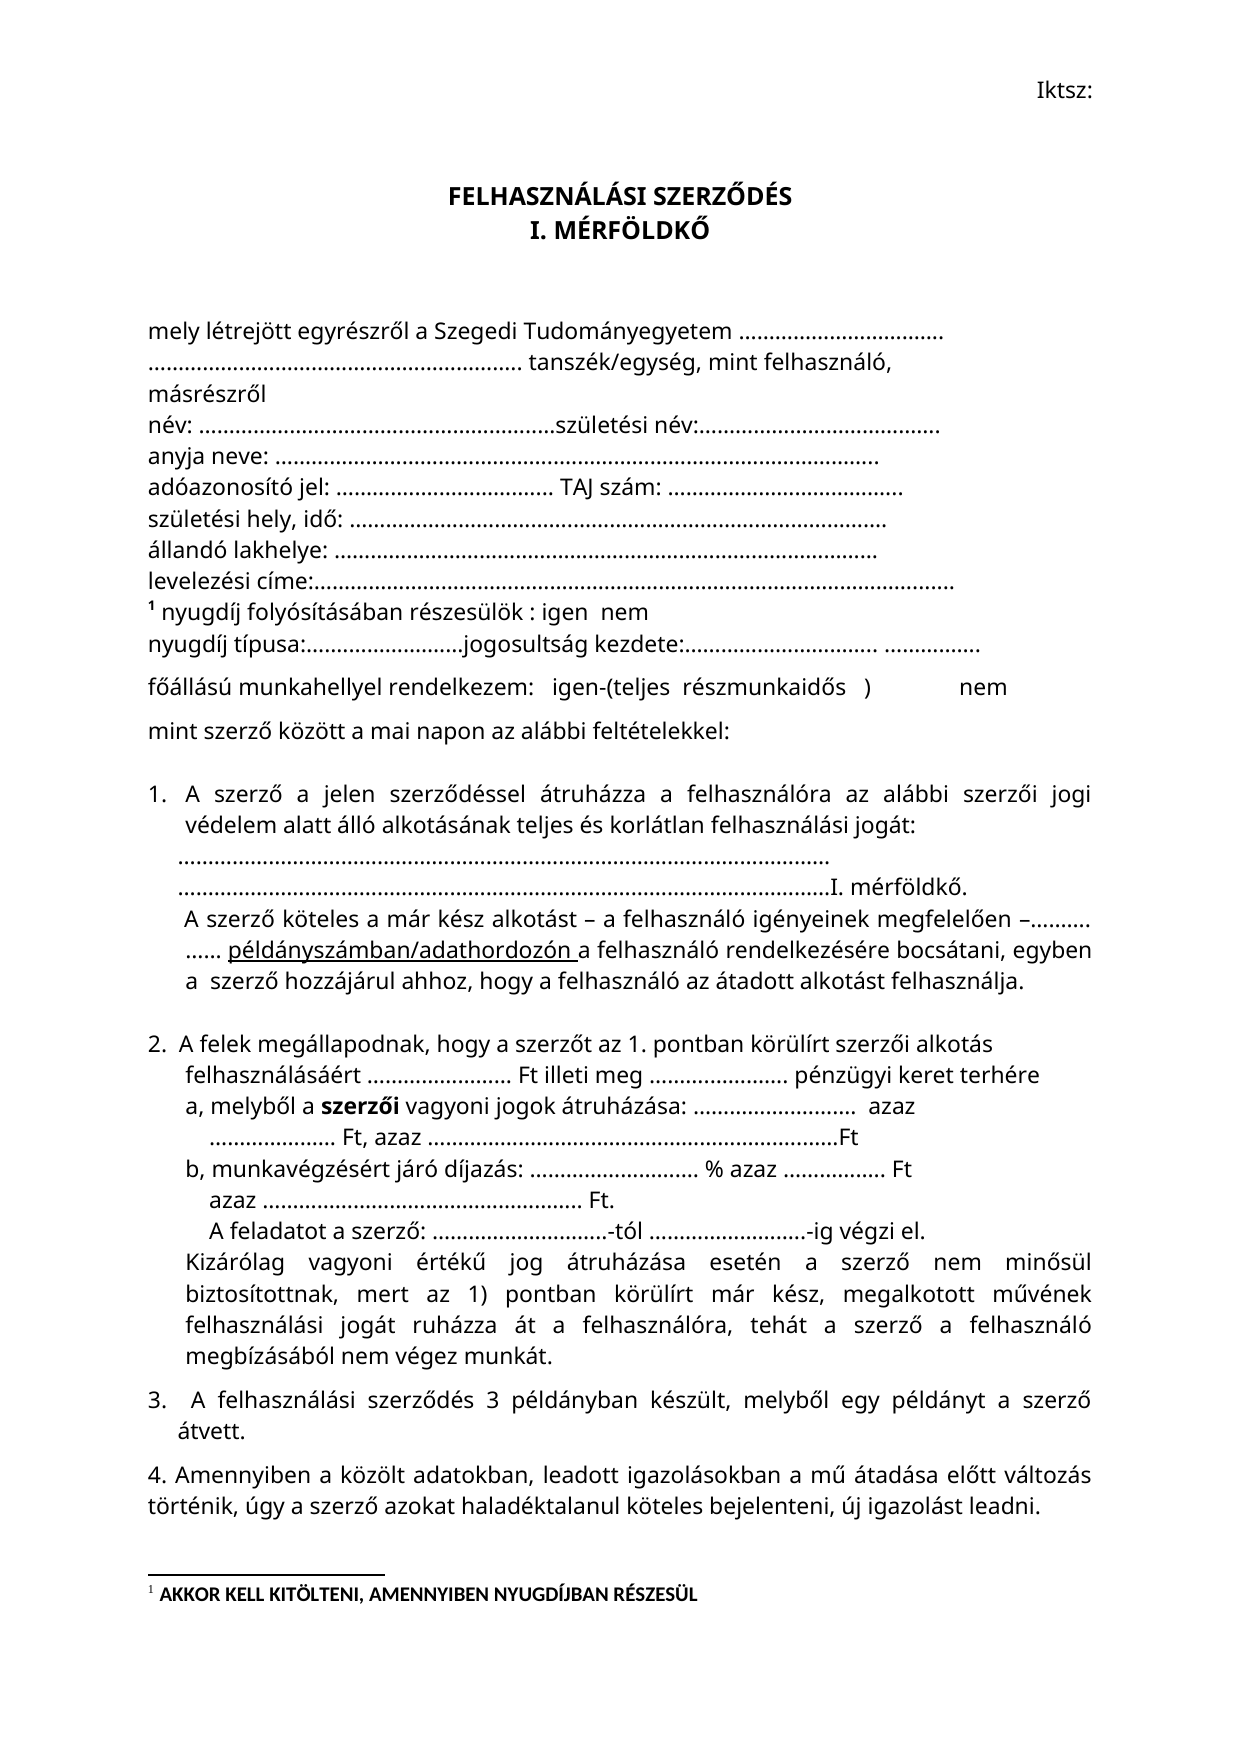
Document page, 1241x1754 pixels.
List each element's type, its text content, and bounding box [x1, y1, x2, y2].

text nyugdíj folyósításában részesülök : igen nem [148, 596, 1093, 628]
text név: ………………………………………………..…születési név:…………………………………. [148, 409, 1093, 440]
text 2. A felek megállapodnak, hogy a szerzőt az 1. pontban körülírt szerzői alkotás felhasználásáért …………………… Ft illeti meg ……….…………. pénzügyi keret terhére [148, 1028, 1093, 1090]
text másrészről [148, 378, 1093, 409]
text mint szerző között a mai napon az alábbi feltételekkel: [148, 715, 1093, 746]
text …………………………………………………….. tanszék/egység, mint felhasználó, [148, 346, 1093, 378]
text Kizárólag vagyoni értékű jog átruházása esetén a szerző nem minősül biztosítottnak, mert az 1) pontban körülírt már kész, megalkotott művének felhasználási jogát ruházza át a felhasználóra, tehát a szerző a felhasználó megbízásából nem végez munkát. [185, 1246, 1093, 1371]
text anyja neve: ………………………………………..…………………………………………….. [148, 440, 1093, 471]
text állandó lakhelye: ……………………………………………………………………………… [148, 534, 1093, 565]
text A szerző köteles a már kész alkotást – a felhasználó igényeinek megfelelően –……….…… példányszámban/adathordozón a felhasználó rendelkezésére bocsátani, egyben a szerző hozzájárul ahhoz, hogy a felhasználó az átadott alkotást felhasználja. [148, 903, 1093, 996]
text ………………… Ft, azaz ……………………………………………………..……Ft [185, 1121, 1093, 1153]
text főállású munkahellyel rendelkezem: igen-(teljes részmunkaidős) nem [148, 671, 1093, 703]
text b, munkavégzésért járó díjazás: ………………………. % azaz …………….. Ft [185, 1153, 1093, 1184]
text FELHASZNÁLÁSI SZERZŐDÉS [148, 179, 1093, 213]
text azaz …………………………………………….. Ft. [185, 1184, 1093, 1215]
text I. MÉRFÖLDKŐ [148, 213, 1093, 247]
text adóazonosító jel: …………..……………….... TAJ szám: ………………………………... [148, 471, 1093, 503]
text 3. A felhasználási szerződés 3 példányban készült, melyből egy példányt a szerző átvett. [148, 1384, 1093, 1446]
text ……………………………………………………………………………………………… [148, 840, 1093, 871]
text születési hely, idő: ……………………………….……………………………………………. [148, 503, 1093, 534]
text A feladatot a szerző: ………………………..-tól ……………………..-ig végzi el. [185, 1215, 1093, 1246]
text a, melyből a szerzői vagyoni jogok átruházása: ……………..………. azaz [185, 1090, 1093, 1121]
text ………………………………………………………………………………………………I. mérföldkő. [148, 871, 1093, 903]
text nyugdíj típusa:…….………….……jogosultság kezdete:………………………….. ……………. [148, 628, 1093, 659]
text 1. A szerző a jelen szerződéssel átruházza a felhasználóra az alábbi szerzői jogi védelem alatt álló alkotásának teljes és korlátlan felhasználási jogát: [148, 778, 1093, 840]
text levelezési címe:………………………………………………………………………………………....... [148, 565, 1093, 596]
text 4. Amennyiben a közölt adatokban, leadott igazolásokban a mű átadása előtt változás történik, úgy a szerző azokat haladéktalanul köteles bejelenteni, új igazolást leadni. [148, 1459, 1093, 1521]
text mely létrejött egyrészről a Szegedi Tudományegyetem ……………………………. [148, 315, 1093, 346]
